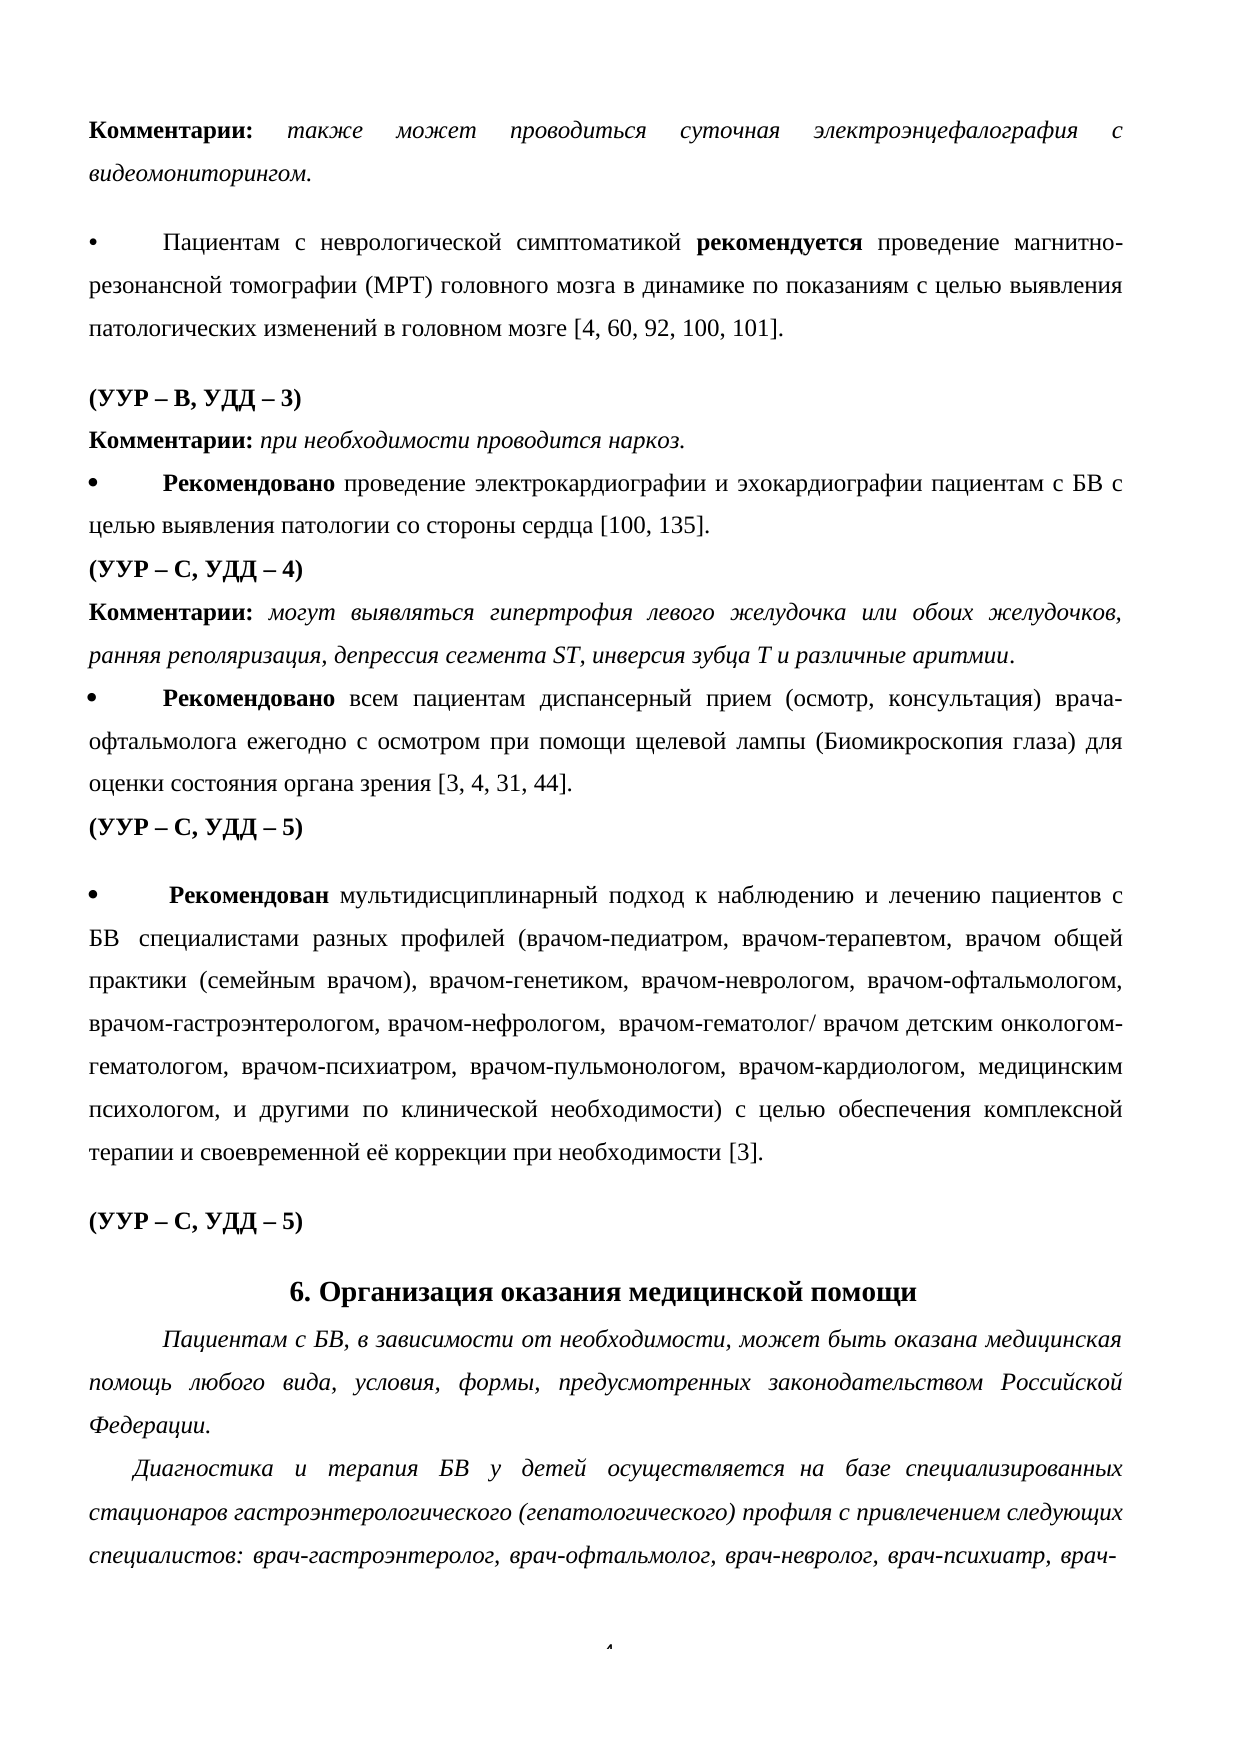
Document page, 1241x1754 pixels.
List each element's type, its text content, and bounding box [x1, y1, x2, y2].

text Комментарии: могут выявляться гипертрофия левого желудочка или обоих желудочков, ранняя реполяризация, депрессия сегмента ST, инверсия зубца T и различные аритмии. [89, 597, 1122, 668]
subtitle Организация оказания медицинской помощи [289, 1274, 1134, 1307]
text Диагностика и терапия БВ у детей осуществляется на базе специализированных стационаров гастроэнтерологического (гепатологического) профиля с привлечением следующих специалистов: врач-гастроэнтеролог, врач-офтальмолог, врач-невролог, врач-психиатр, врач- [89, 1453, 1123, 1568]
text Пациентам с БВ, в зависимости от необходимости, может быть оказана медицинская помощь любого вида, условия, формы, предусмотренных законодательством Российской Федерации. [89, 1324, 1122, 1439]
text Комментарии: при необходимости проводится наркоз. [89, 425, 1134, 454]
list Рекомендован мультидисциплинарный подход к наблюдению и лечению пациентов с БВ специалистами разных профилей (врачом-педиатром, врачом-терапевтом, врачом общей практики (семейным врачом), врачом-генетиком, врачом-неврологом, врачом-офтальмологом, врачом-гастроэнтерологом, врачом-нефрологом, врачом-гематолог/ врачом детским онкологом- гематологом, врачом-психиатром, врачом-пульмонологом, врачом-кардиологом, медицинским психологом, и другими по клинической необходимости) с целью обеспечения комплексной терапии и своевременной её коррекции при необходимости [3]. [89, 880, 1123, 1166]
text Комментарии: также может проводиться суточная электроэнцефалография с видеомониторингом. [89, 115, 1123, 187]
subtitle (УУР – В, УДД – 3) [89, 383, 1134, 411]
subtitle (УУР – С, УДД – 4) [89, 554, 1134, 583]
subtitle (УУР – С, УДД – 5) [89, 1206, 1134, 1234]
subtitle (УУР – С, УДД – 5) [89, 812, 1134, 841]
list Пациентам с неврологической симптоматикой рекомендуется проведение магнитно- резонансной томографии (МРТ) головного мозга в динамике по показаниям с целью выявления патологических изменений в головном мозге [4, 60, 92, 100, 101]. [89, 227, 1123, 342]
list Рекомендовано проведение электрокардиографии и эхокардиографии пациентам с БВ с целью выявления патологии со стороны сердца [100, 135]. [89, 468, 1123, 539]
list Рекомендовано всем пациентам диспансерный прием (осмотр, консультация) врача- офтальмолога ежегодно с осмотром при помощи щелевой лампы (Биомикроскопия глаза) для оценки состояния органа зрения [3, 4, 31, 44]. [87, 683, 1123, 797]
